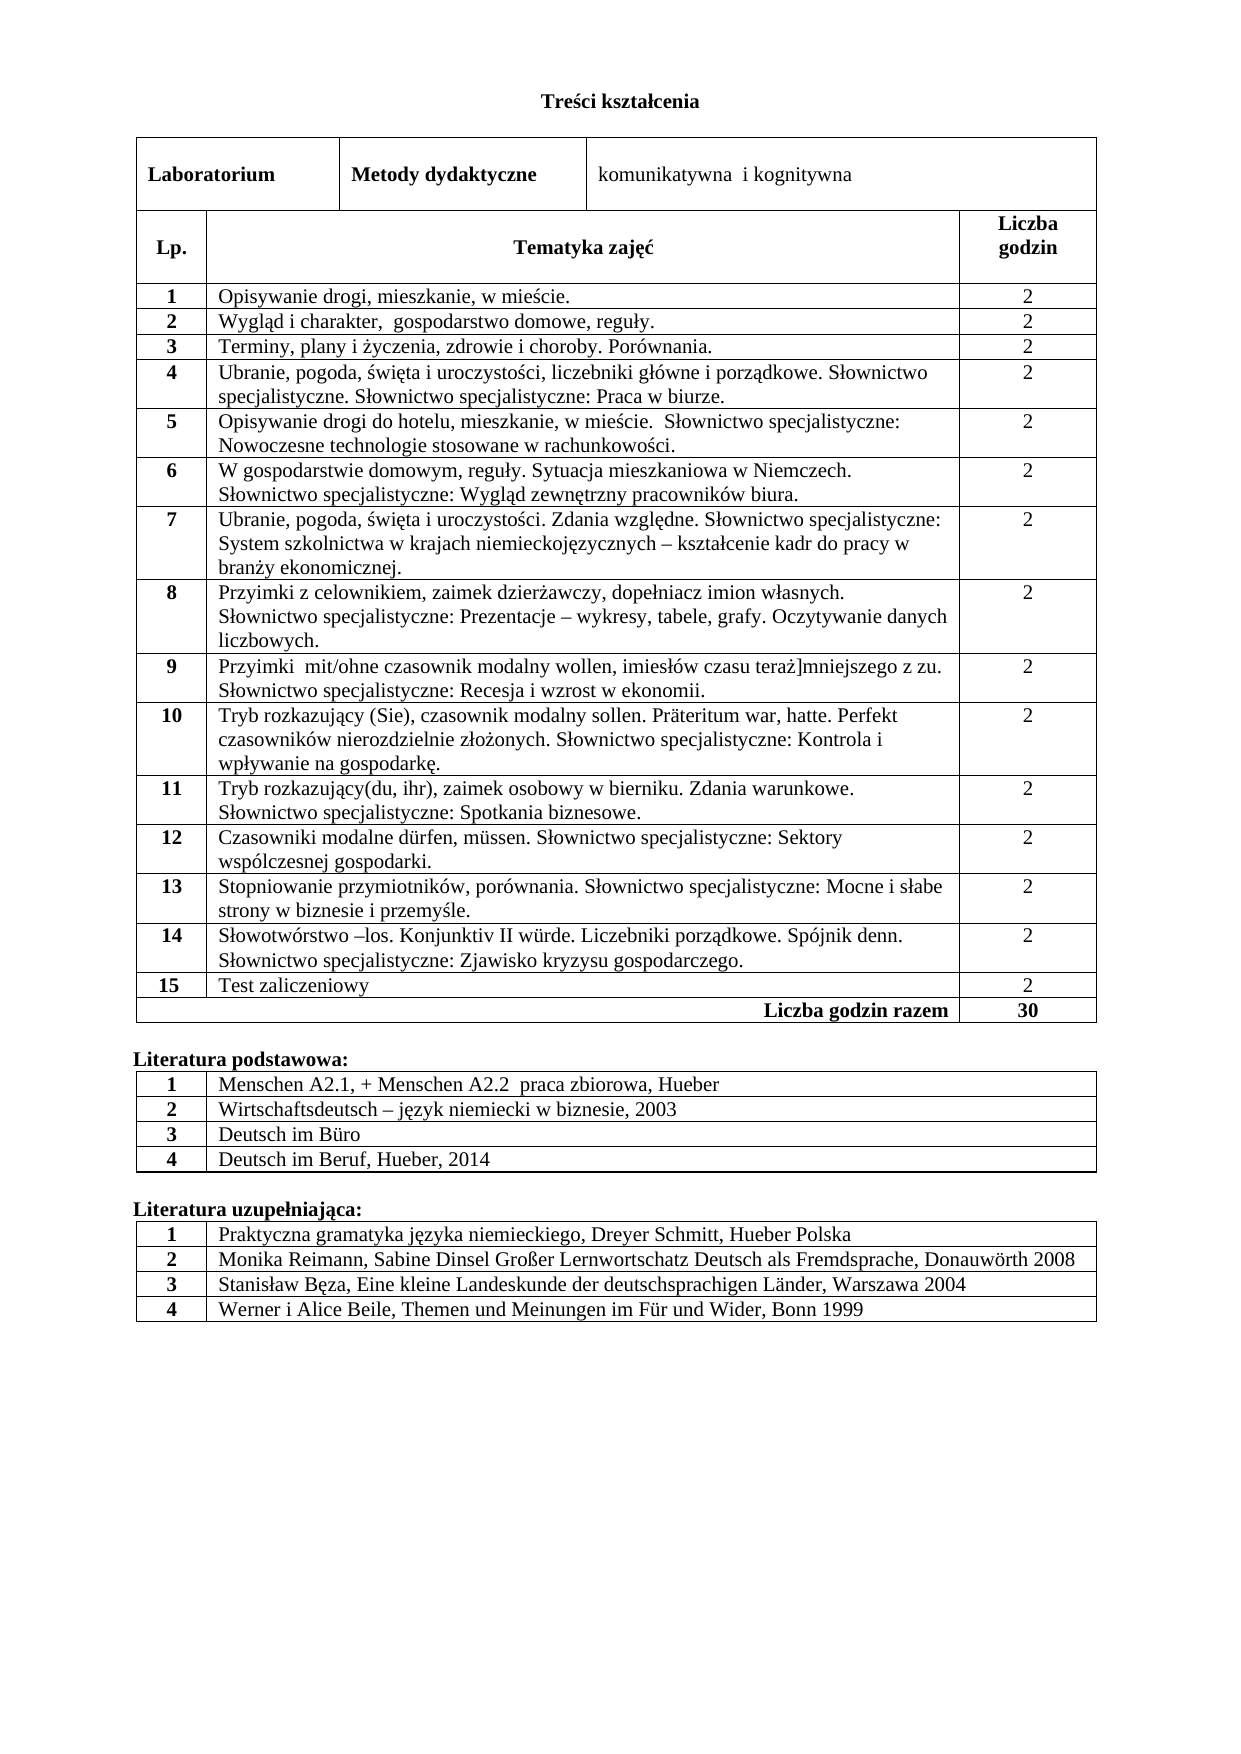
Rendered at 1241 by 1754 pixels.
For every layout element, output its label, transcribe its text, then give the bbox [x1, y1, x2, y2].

table_cell Monika Reimann, Sabine Dinsel Großer Lernwortschatz Deutsch als Fremdsprache, Donauwörth 2008 [207, 1247, 1096, 1271]
table_cell 3 [137, 1272, 206, 1296]
table_header Laboratorium [137, 138, 339, 210]
table_cell 4 [137, 1147, 206, 1171]
table_cell Przyimki z celownikiem, zaimek dzierżawczy, dopełniacz imion własnych. Słownictwo specjalistyczne: Prezentacje – wykresy, tabele, grafy. Oczytywanie danych liczbowych. [207, 580, 959, 652]
table_cell Terminy, plany i życzenia, zdrowie i choroby. Porównania. [207, 335, 959, 358]
table_cell 4 [137, 1297, 206, 1321]
table_cell 2 [960, 776, 1096, 824]
table_cell Tryb rozkazujący(du, ihr), zaimek osobowy w bierniku. Zdania warunkowe. Słownictwo specjalistyczne: Spotkania biznesowe. [207, 776, 959, 824]
table_cell 3 [137, 1122, 206, 1146]
table_cell 6 [137, 458, 206, 506]
table_cell 2 [960, 507, 1096, 579]
table_header Menschen A2.1, + Menschen A2.2 praca zbiorowa, Hueber [207, 1072, 1096, 1096]
table_cell 4 [137, 360, 206, 408]
table_cell Liczba godzin razem [137, 998, 959, 1022]
table_header Praktyczna gramatyka języka niemieckiego, Dreyer Schmitt, Hueber Polska [207, 1222, 1096, 1246]
table_cell 12 [137, 825, 206, 873]
text Treści kształcenia [148, 89, 1092, 113]
table_cell Ubranie, pogoda, święta i uroczystości, liczebniki główne i porządkowe. Słownictwo specjalistyczne. Słownictwo specjalistyczne: Praca w biurze. [207, 360, 959, 408]
table_cell 30 [960, 998, 1096, 1022]
table_cell Tryb rozkazujący (Sie), czasownik modalny sollen. Präteritum war, hatte. Perfekt czasowników nierozdzielnie złożonych. Słownictwo specjalistyczne: Kontrola i wpływanie na gospodarkę. [207, 703, 959, 775]
table_cell W gospodarstwie domowym, reguły. Sytuacja mieszkaniowa w Niemczech. Słownictwo specjalistyczne: Wygląd zewnętrzny pracowników biura. [207, 458, 959, 506]
table_cell 2 [960, 973, 1096, 997]
table_cell Liczba godzin [960, 211, 1096, 283]
table_cell 14 [137, 924, 206, 972]
table_cell Stanisław Bęza, Eine kleine Landeskunde der deutschsprachigen Länder, Warszawa 2004 [207, 1272, 1096, 1296]
table_cell 2 [960, 335, 1096, 358]
table_cell 2 [960, 458, 1096, 506]
table_cell 2 [960, 654, 1096, 702]
table_cell Lp. [137, 211, 206, 283]
table_cell 2 [960, 874, 1096, 922]
table_cell Stopniowanie przymiotników, porównania. Słownictwo specjalistyczne: Mocne i słabe strony w biznesie i przemyśle. [207, 874, 959, 922]
table_header 1 [137, 1222, 206, 1246]
table_cell 10 [137, 703, 206, 775]
table_cell 5 [137, 409, 206, 457]
table_cell Deutsch im Büro [207, 1122, 1096, 1146]
table_header Metody dydaktyczne [340, 138, 586, 210]
table_cell 2 [960, 924, 1096, 972]
table_cell 2 [137, 309, 206, 333]
table_cell 9 [137, 654, 206, 702]
table_cell Wirtschaftsdeutsch – język niemiecki w biznesie, 2003 [207, 1097, 1096, 1121]
table_cell Ubranie, pogoda, święta i uroczystości. Zdania względne. Słownictwo specjalistyczne: System szkolnictwa w krajach niemieckojęzycznych – kształcenie kadr do pracy w branży ekonomicznej. [207, 507, 959, 579]
table_cell 11 [137, 776, 206, 824]
table_cell 2 [960, 825, 1096, 873]
table_cell 2 [960, 703, 1096, 775]
table_cell 2 [960, 284, 1096, 308]
table_cell Opisywanie drogi, mieszkanie, w mieście. [207, 284, 959, 308]
table_cell Czasowniki modalne dürfen, müssen. Słownictwo specjalistyczne: Sektory wspólczesnej gospodarki. [207, 825, 959, 873]
table_cell Opisywanie drogi do hotelu, mieszkanie, w mieście. Słownictwo specjalistyczne: Nowoczesne technologie stosowane w rachunkowości. [207, 409, 959, 457]
table_cell Deutsch im Beruf, Hueber, 2014 [207, 1147, 1096, 1171]
table_cell 2 [960, 360, 1096, 408]
table_cell Werner i Alice Beile, Themen und Meinungen im Für und Wider, Bonn 1999 [207, 1297, 1096, 1321]
table_cell 15 [137, 973, 206, 997]
table_cell 2 [137, 1247, 206, 1271]
text Literatura uzupełniająca: [133, 1196, 1092, 1221]
table_cell Wygląd i charakter, gospodarstwo domowe, reguły. [207, 309, 959, 333]
table_cell 1 [137, 284, 206, 308]
table_cell 13 [137, 874, 206, 922]
table_cell 2 [960, 580, 1096, 652]
table_cell Test zaliczeniowy [207, 973, 959, 997]
table_cell 3 [137, 335, 206, 358]
table_header komunikatywna i kognitywna [587, 138, 1096, 210]
table_cell 7 [137, 507, 206, 579]
table_cell 8 [137, 580, 206, 652]
table_cell Tematyka zajęć [207, 211, 959, 283]
table_cell 2 [960, 309, 1096, 333]
table_header 1 [137, 1072, 206, 1096]
table_cell 2 [137, 1097, 206, 1121]
table_cell Przyimki mit/ohne czasownik modalny wollen, imiesłów czasu teraż]mniejszego z zu. Słownictwo specjalistyczne: Recesja i wzrost w ekonomii. [207, 654, 959, 702]
table_cell 2 [960, 409, 1096, 457]
table_cell Słowotwórstwo –los. Konjunktiv II würde. Liczebniki porządkowe. Spójnik denn. Słownictwo specjalistyczne: Zjawisko kryzysu gospodarczego. [207, 924, 959, 972]
text Literatura podstawowa: [133, 1047, 1092, 1071]
